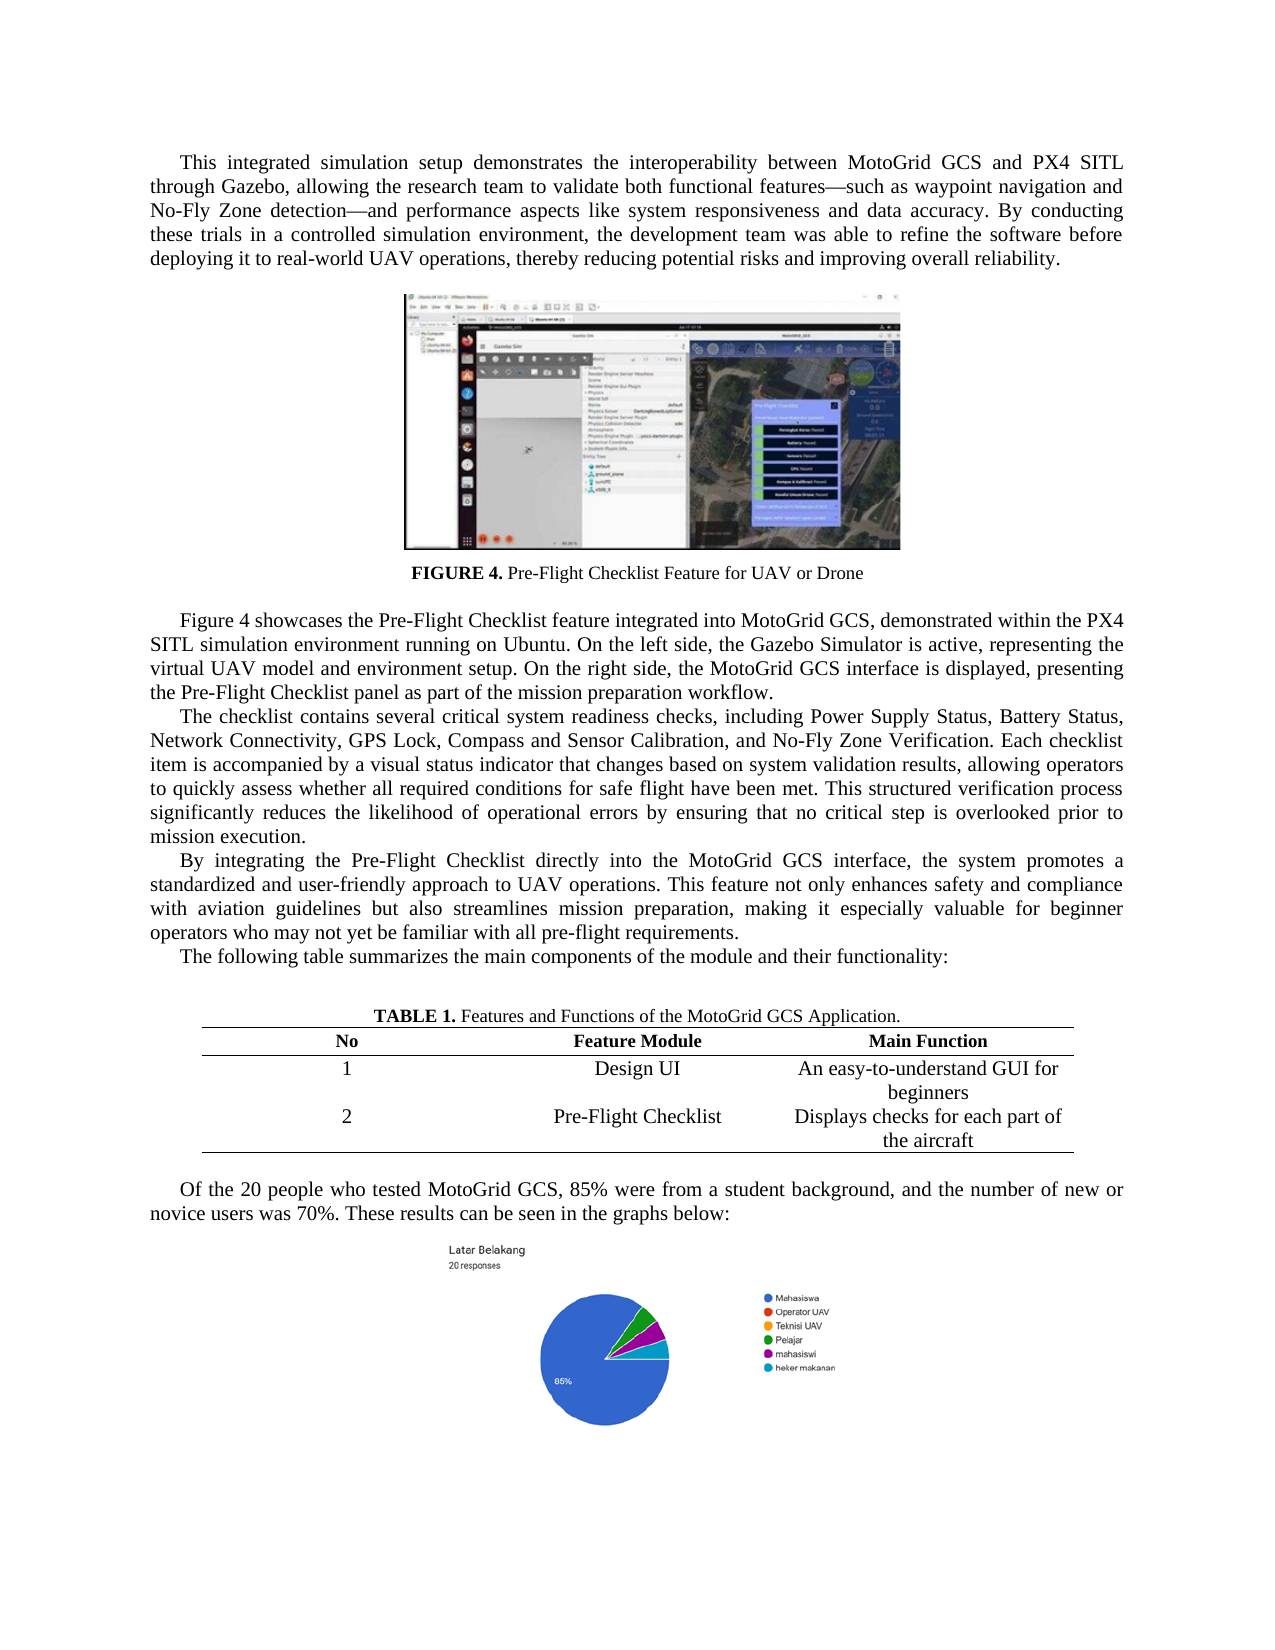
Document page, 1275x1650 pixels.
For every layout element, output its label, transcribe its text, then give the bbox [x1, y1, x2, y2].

text This integrated simulation setup demonstrates the interoperability between MotoGrid GCS and PX4 SITL through Gazebo, allowing the research team to validate both functional features—such as waypoint navigation and No-Fly Zone detection—and performance aspects like system responsiveness and data accuracy. By conducting these trials in a controlled simulation environment, the development team was able to refine the software before deploying it to real-world UAV operations, thereby reducing potential risks and improving overall reliability. [150, 150, 1125, 270]
table_cell 1 [202, 1056, 492, 1104]
text FIGURE 4. Pre-Flight Checklist Feature for UAV or Drone [150, 562, 1125, 583]
text The checklist contains several critical system readiness checks, including Power Supply Status, Battery Status, Network Connectivity, GPS Lock, Compass and Sensor Calibration, and No-Fly Zone Verification. Each checklist item is accompanied by a visual status indicator that changes based on system validation results, allowing operators to quickly assess whether all required conditions for safe flight have been met. This structured verification process significantly reduces the likelihood of operational errors by ensuring that no critical step is overlooked prior to mission execution. [150, 704, 1125, 848]
table_cell 2 [202, 1104, 492, 1152]
text Of the 20 people who tested MotoGrid GCS, 85% were from a student background, and the number of new or novice users was 70%. These results can be seen in the graphs below: [150, 1177, 1125, 1225]
picture [404, 294, 901, 550]
text By integrating the Pre-Flight Checklist directly into the MotoGrid GCS interface, the system promotes a standardized and user-friendly approach to UAV operations. This feature not only enhances safety and compliance with aviation guidelines but also streamlines mission preparation, making it especially valuable for beginner operators who may not yet be familiar with all pre-flight requirements. [150, 848, 1125, 944]
text TABLE 1. Features and Functions of the MotoGrid GCS Application. [150, 1005, 1125, 1027]
text The following table summarizes the main components of the module and their functionality: [150, 944, 1125, 968]
table_header Main Function [783, 1028, 1073, 1055]
picture [435, 1225, 870, 1442]
table_cell Pre-Flight Checklist [492, 1104, 783, 1152]
table_cell Design UI [492, 1056, 783, 1104]
table_cell An easy-to-understand GUI for beginners [783, 1056, 1073, 1104]
table_header No [202, 1028, 492, 1055]
text Figure 4 showcases the Pre-Flight Checklist feature integrated into MotoGrid GCS, demonstrated within the PX4 SITL simulation environment running on Ubuntu. On the left side, the Gazebo Simulator is active, representing the virtual UAV model and environment setup. On the right side, the MotoGrid GCS interface is displayed, presenting the Pre-Flight Checklist panel as part of the mission preparation workflow. [150, 607, 1125, 704]
table_header Feature Module [492, 1028, 783, 1055]
table_cell Displays checks for each part of the aircraft [783, 1104, 1073, 1152]
